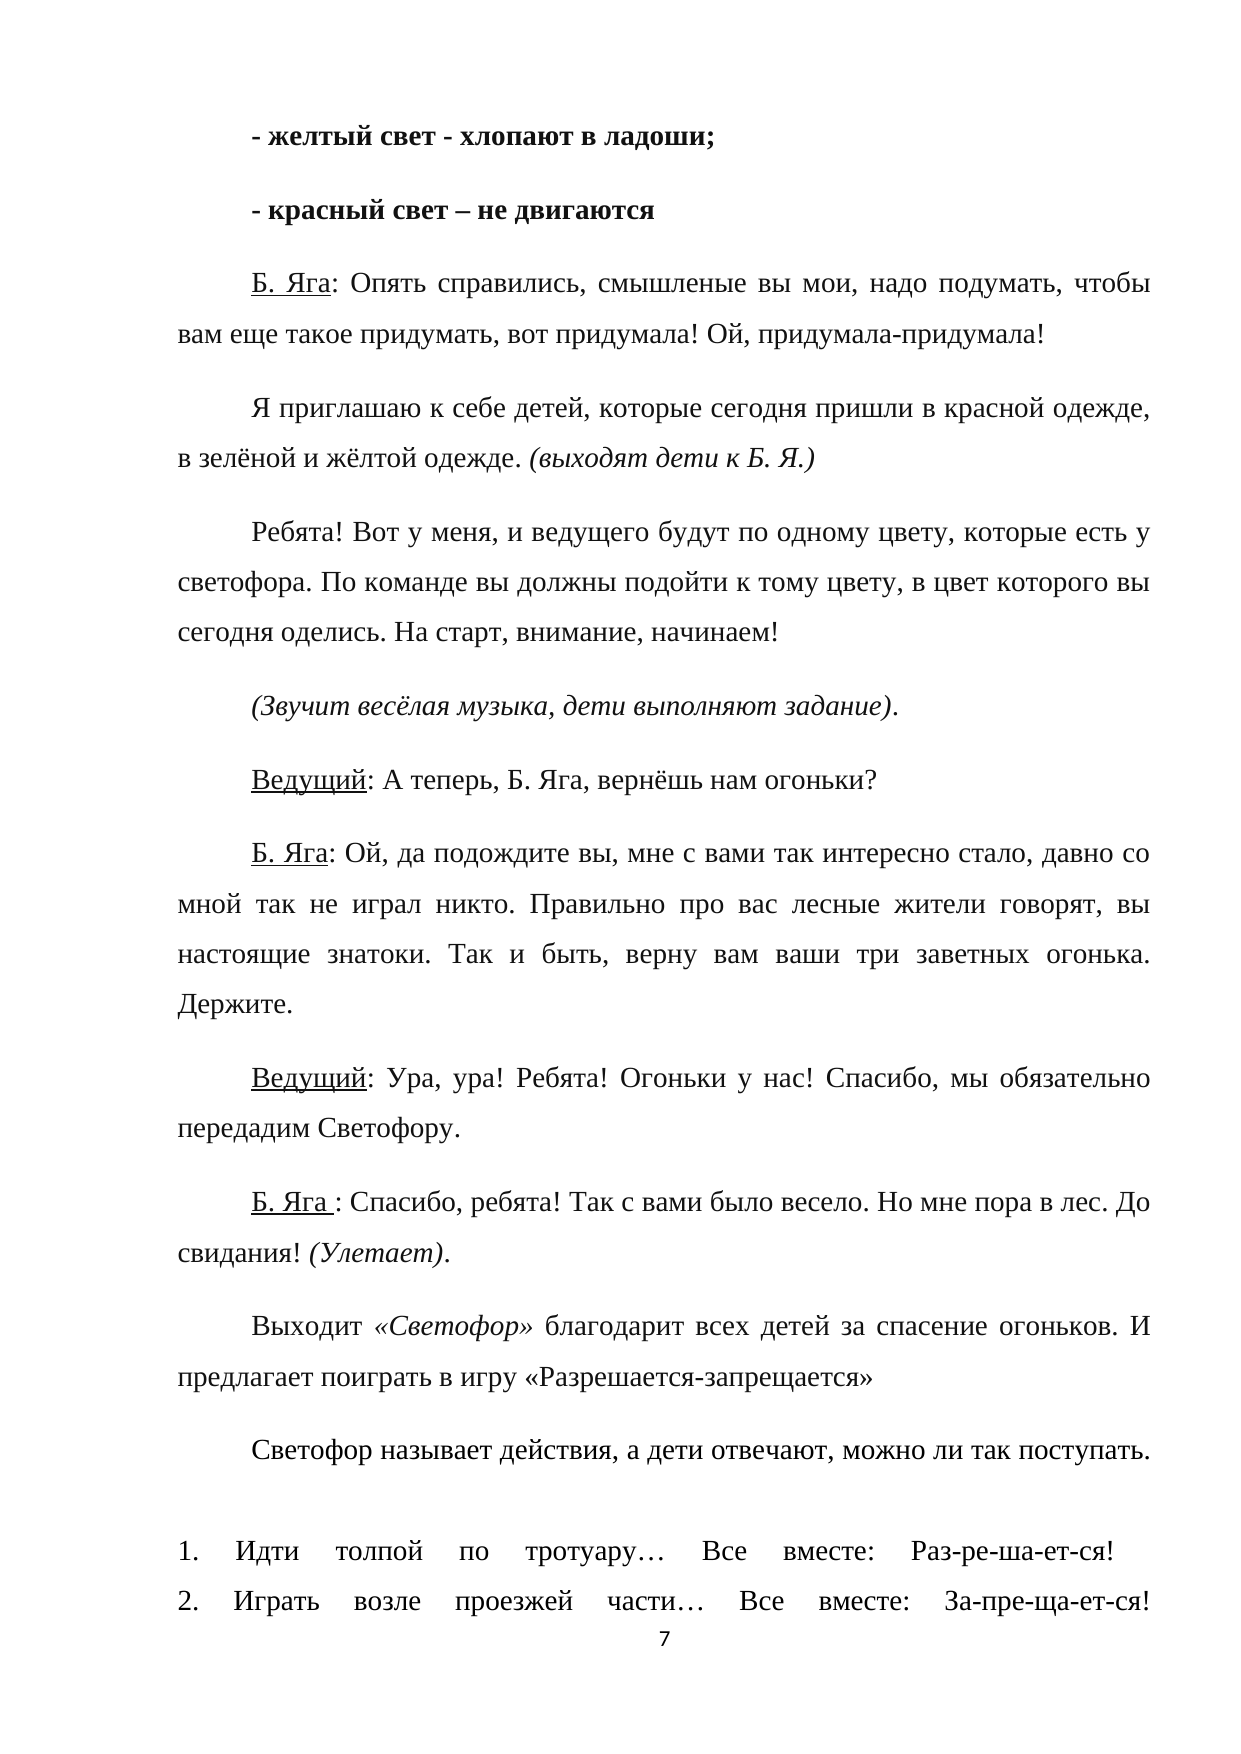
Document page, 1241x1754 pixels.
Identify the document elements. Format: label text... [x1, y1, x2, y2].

text Ребята! Вот у меня, и ведущего будут по одному цвету, которые есть у светофора. По команде вы должны подойти к тому цвету, в цвет которого вы сегодня оделись. На старт, внимание, начинаем! [177, 514, 1152, 648]
text Б. Яга: Опять справились, смышленые вы мои, надо подумать, чтобы вам еще такое придумать, вот придумала! Ой, придумала-придумала! [177, 266, 1152, 349]
text Ведущий: Ура, ура! Ребята! Огоньки у нас! Спасибо, мы обязательно передадим Светофору. [177, 1060, 1152, 1144]
text - желтый свет - хлопают в ладоши; [177, 118, 1152, 152]
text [177, 1432, 1152, 1617]
text Выходит «Светофор» благодарит всех детей за спасение огоньков. И предлагает поиграть в игру «Разрешается-запрещается» [177, 1308, 1152, 1392]
text Б. Яга : Спасибо, ребята! Так с вами было весело. Но мне пора в лес. До свидания! (Улетает). [177, 1184, 1152, 1268]
text (Звучит весёлая музыка, дети выполняют задание). [177, 688, 1152, 722]
text Я приглашаю к себе детей, которые сегодня пришли в красной одежде, в зелёной и жёлтой одежде. (выходят дети к Б. Я.) [177, 390, 1152, 473]
text Б. Яга: Ой, да подождите вы, мне с вами так интересно стало, давно со мной так не играл никто. Правильно про вас лесные жители говорят, вы настоящие знатоки. Так и быть, верну вам ваши три заветных огонька. Держите. [177, 836, 1152, 1020]
text - красный свет – не двигаются [177, 192, 1152, 225]
text Ведущий: А теперь, Б. Яга, вернёшь нам огоньки? [177, 762, 1152, 795]
